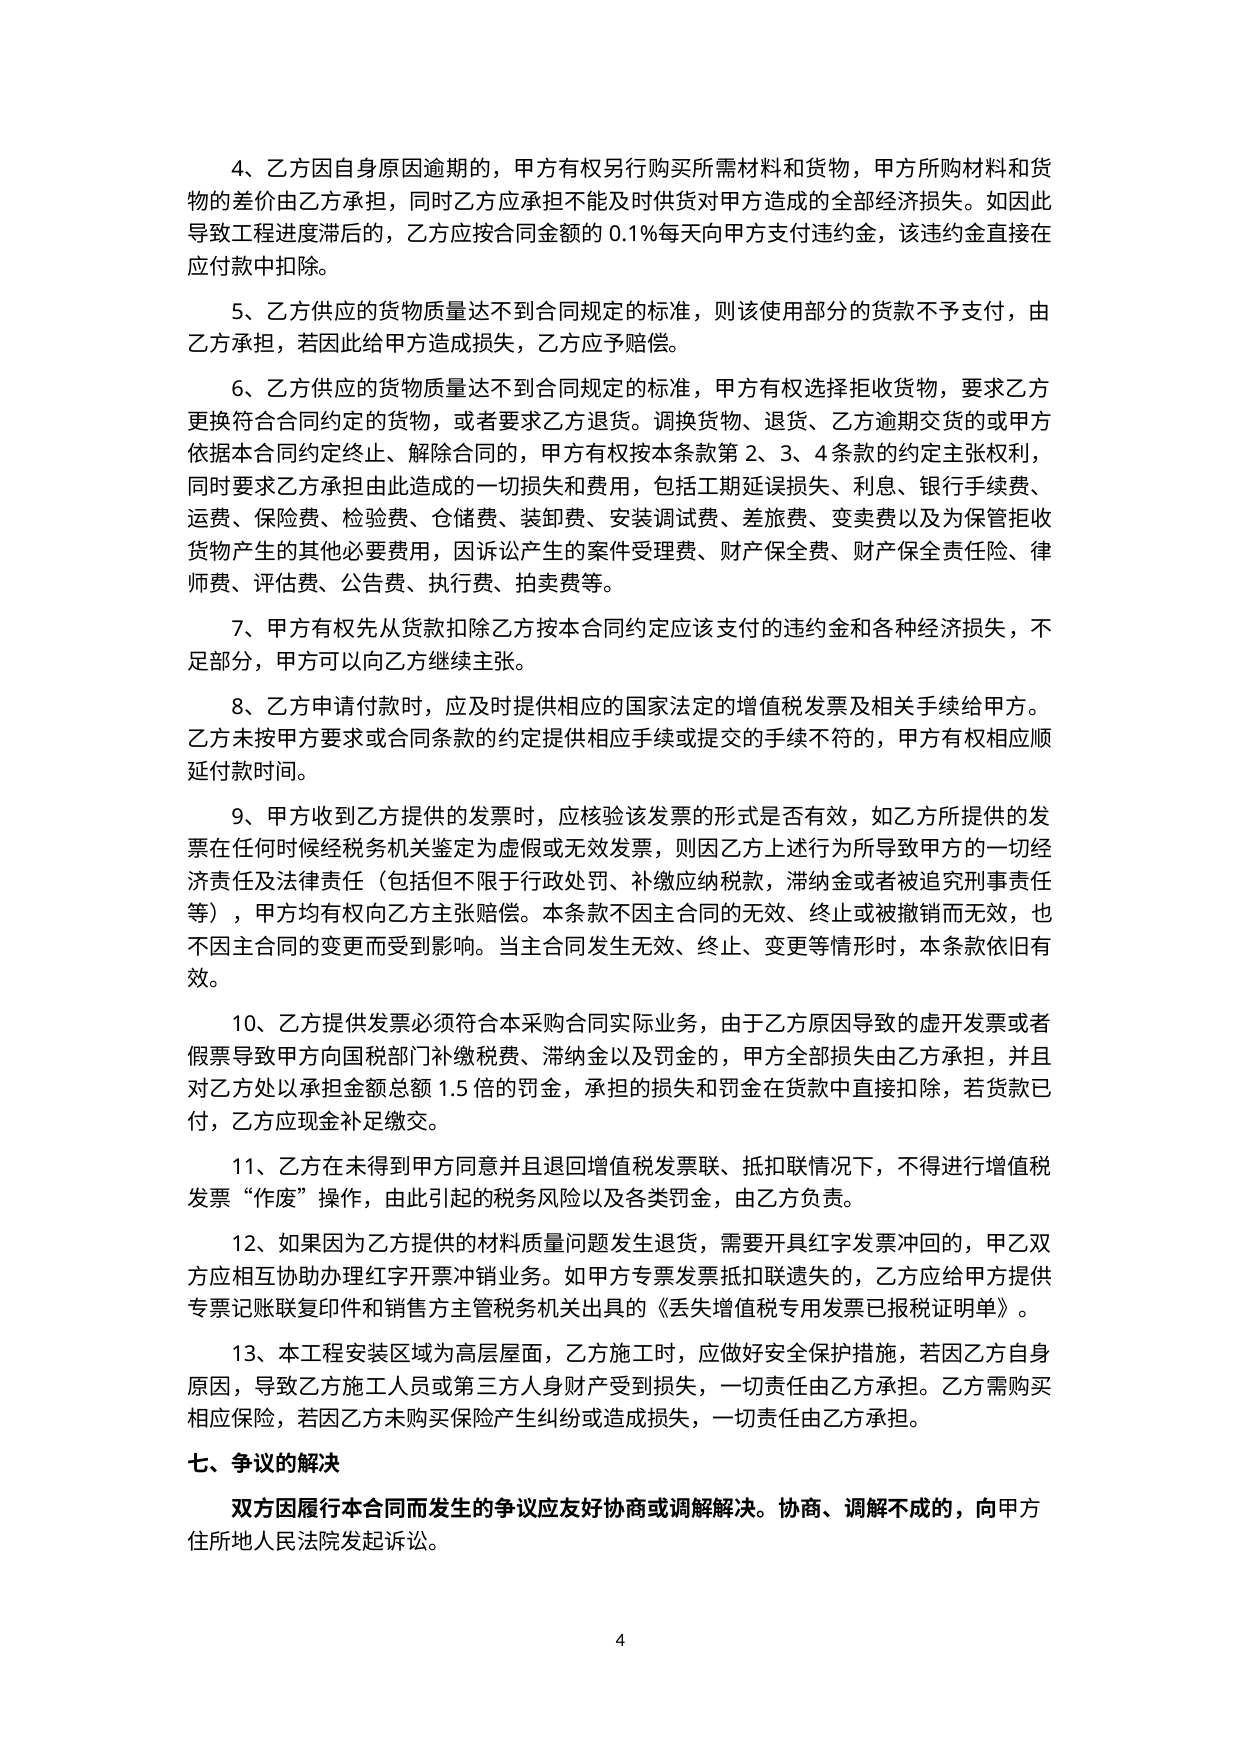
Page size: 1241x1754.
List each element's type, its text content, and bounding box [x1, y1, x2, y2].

text 13、本工程安装区域为高层屋面，乙方施工时，应做好安全保护措施，若因乙方自身原因，导致乙方施工人员或第三方人身财产受到损失，一切责任由乙方承担。乙方需购买相应保险，若因乙方未购买保险产生纠纷或造成损失，一切责任由乙方承担。 [187, 1336, 1053, 1433]
text 9、甲方收到乙方提供的发票时，应核验该发票的形式是否有效，如乙方所提供的发票在任何时候经税务机关鉴定为虚假或无效发票，则因乙方上述行为所导致甲方的一切经济责任及法律责任（包括但不限于行政处罚、补缴应纳税款，滞纳金或者被追究刑事责任等），甲方均有权向乙方主张赔偿。本条款不因主合同的无效、终止或被撤销而无效，也不因主合同的变更而受到影响。当主合同发生无效、终止、变更等情形时，本条款依旧有效。 [187, 798, 1053, 993]
text 11、乙方在未得到甲方同意并且退回增值税发票联、抵扣联情况下，不得进行增值税发票“作废”操作，由此引起的税务风险以及各类罚金，由乙方负责。 [187, 1148, 1053, 1213]
text 5、乙方供应的货物质量达不到合同规定的标准，则该使用部分的货款不予支付，由乙方承担，若因此给甲方造成损失，乙方应予赔偿。 [187, 293, 1053, 358]
text 12、如果因为乙方提供的材料质量问题发生退货，需要开具红字发票冲回的，甲乙双方应相互协助办理红字开票冲销业务。如甲方专票发票抵扣联遗失的，乙方应给甲方提供专票记账联复印件和销售方主管税务机关出具的《丢失增值税专用发票已报税证明单》。 [187, 1226, 1053, 1323]
text 七、争议的解决 [187, 1446, 1053, 1478]
text 6、乙方供应的货物质量达不到合同规定的标准，甲方有权选择拒收货物，要求乙方更换符合合同约定的货物，或者要求乙方退货。调换货物、退货、乙方逾期交货的或甲方依据本合同约定终止、解除合同的，甲方有权按本条款第2、3、4条款的约定主张权利，同时要求乙方承担由此造成的一切损失和费用，包括工期延误损失、利息、银行手续费、运费、保险费、检验费、仓储费、装卸费、安装调试费、差旅费、变卖费以及为保管拒收货物产生的其他必要费用，因诉讼产生的案件受理费、财产保全费、财产保全责任险、律师费、评估费、公告费、执行费、拍卖费等。 [187, 371, 1053, 598]
text 双方因履行本合同而发生的争议应友好协商或调解解决。协商、调解不成的，向甲方住所地人民法院发起诉讼。 [187, 1491, 1053, 1556]
text 7、甲方有权先从货款扣除乙方按本合同约定应该支付的违约金和各种经济损失，不足部分，甲方可以向乙方继续主张。 [187, 611, 1053, 676]
text 8、乙方申请付款时，应及时提供相应的国家法定的增值税发票及相关手续给甲方。乙方未按甲方要求或合同条款的约定提供相应手续或提交的手续不符的，甲方有权相应顺延付款时间。 [187, 688, 1053, 786]
text 4、乙方因自身原因逾期的，甲方有权另行购买所需材料和货物，甲方所购材料和货物的差价由乙方承担，同时乙方应承担不能及时供货对甲方造成的全部经济损失。如因此导致工程进度滞后的，乙方应按合同金额的0.1%每天向甲方支付违约金，该违约金直接在应付款中扣除。 [187, 151, 1053, 281]
text 10、乙方提供发票必须符合本采购合同实际业务，由于乙方原因导致的虚开发票或者假票导致甲方向国税部门补缴税费、滞纳金以及罚金的，甲方全部损失由乙方承担，并且，对乙方处以承担金额总额1.5倍的罚金，承担的损失和罚金在货款中直接扣除，若货款已付，乙方应现金补足缴交。 [187, 1006, 1053, 1136]
